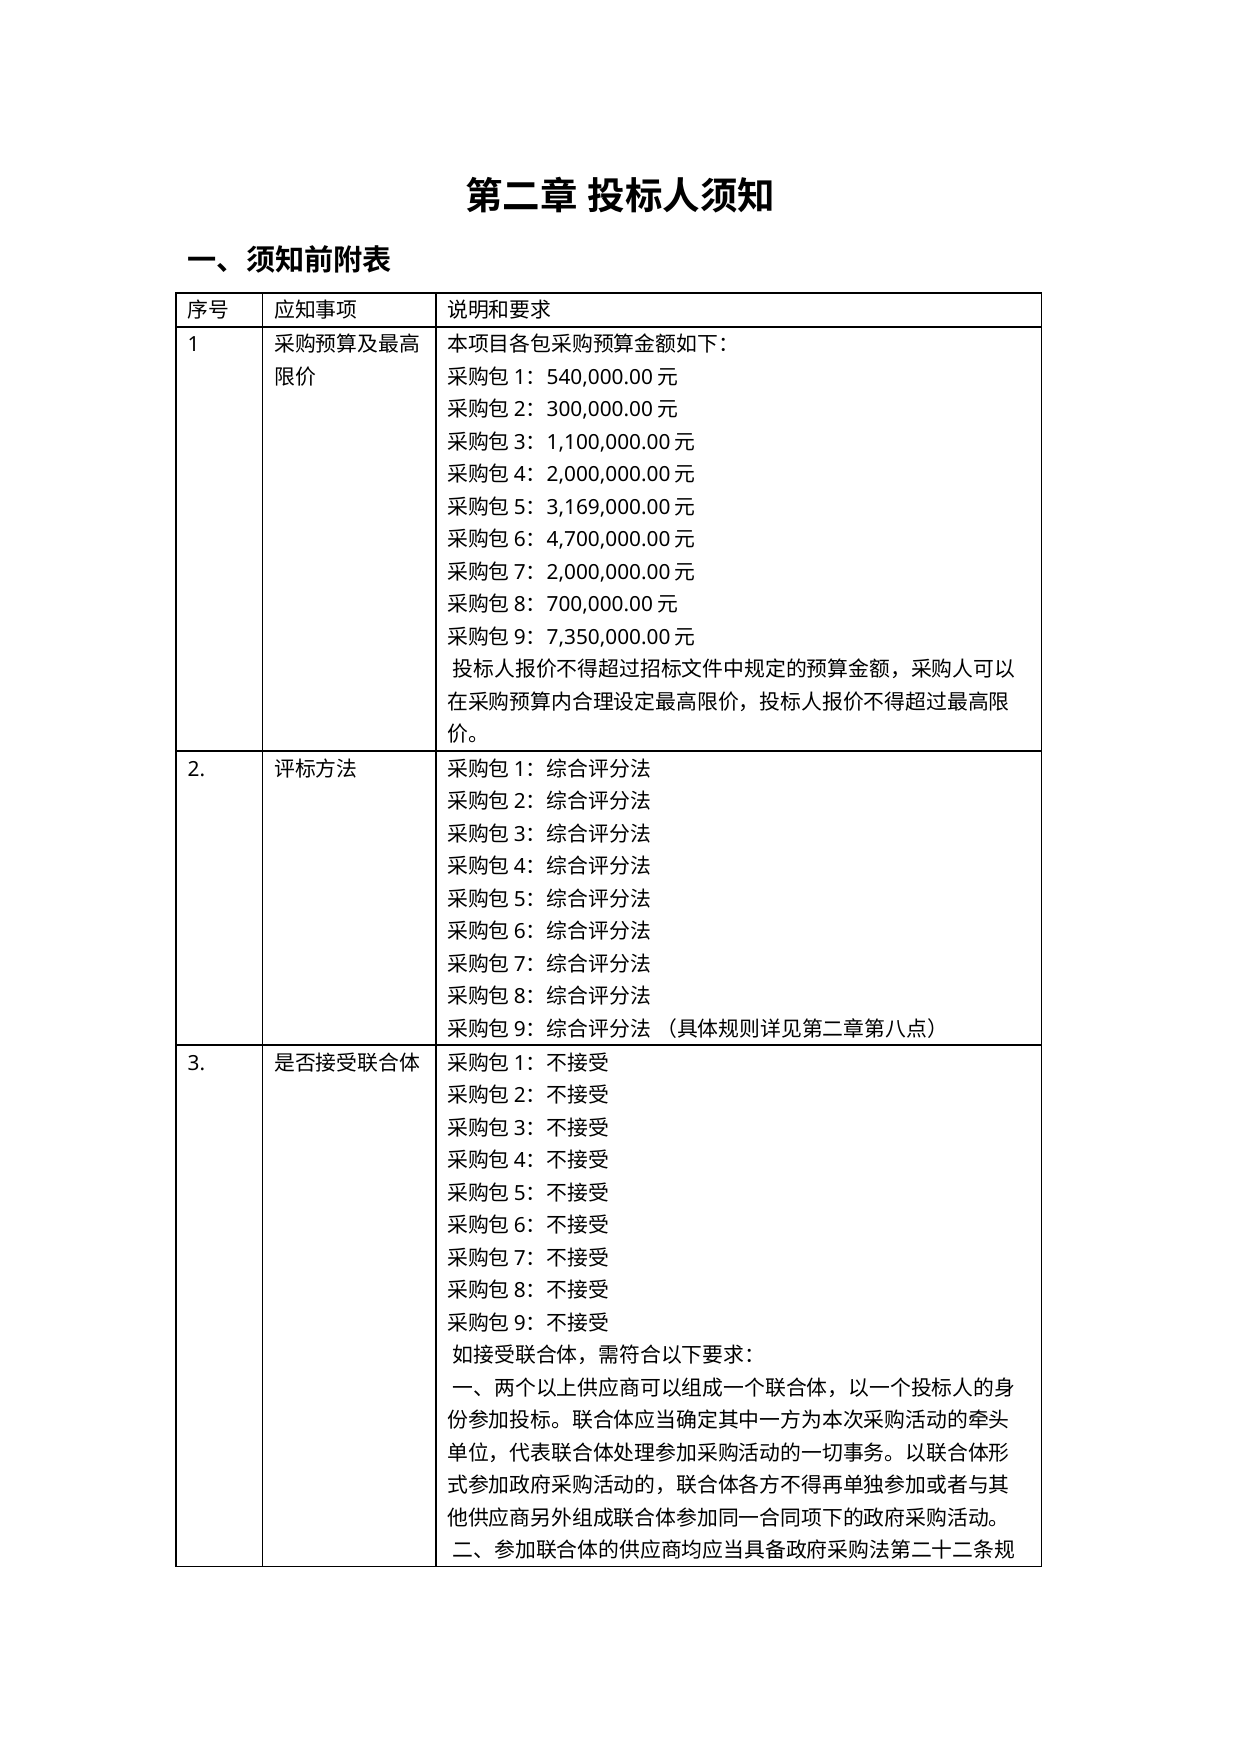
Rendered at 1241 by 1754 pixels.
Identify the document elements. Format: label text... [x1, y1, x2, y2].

table_cell 3. [177, 1046, 262, 1566]
text 第二章 投标人须知 [187, 162, 1053, 227]
table_cell 2. [177, 752, 262, 1044]
text 一、须知前附表 [187, 227, 1053, 292]
table_cell 采购包1：综合评分法 采购包2：综合评分法 采购包3：综合评分法 采购包4：综合评分法 采购包5：综合评分法 采购包6：综合评分法 采购包7：综合评分法 采购包8：综合评分法 采购包9：综合评分法 （具体规则详见第二章第八点） [437, 752, 1041, 1044]
table_cell 采购预算及最高限价 [263, 328, 435, 750]
table_header 说明和要求 [437, 294, 1041, 326]
table_cell 评标方法 [263, 752, 435, 1044]
table_cell 1 [177, 328, 262, 750]
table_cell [437, 1046, 1041, 1566]
table_cell 是否接受联合体 [263, 1046, 435, 1566]
table_header 序号 [177, 294, 262, 326]
table_header 应知事项 [263, 294, 435, 326]
table_cell 本项目各包采购预算金额如下： 采购包1：540,000.00元 采购包2：300,000.00元 采购包3：1,100,000.00元 采购包4：2,000,000.00元 采购包5：3,169,000.00元 采购包6：4,700,000.00元 采购包7：2,000,000.00元 采购包8：700,000.00元 采购包9：7,350,000.00元 投标人报价不得超过招标文件中规定的预算金额，采购人可以在采购预算内合理设定最高限价，投标人报价不得超过最高限价。 [437, 328, 1041, 750]
